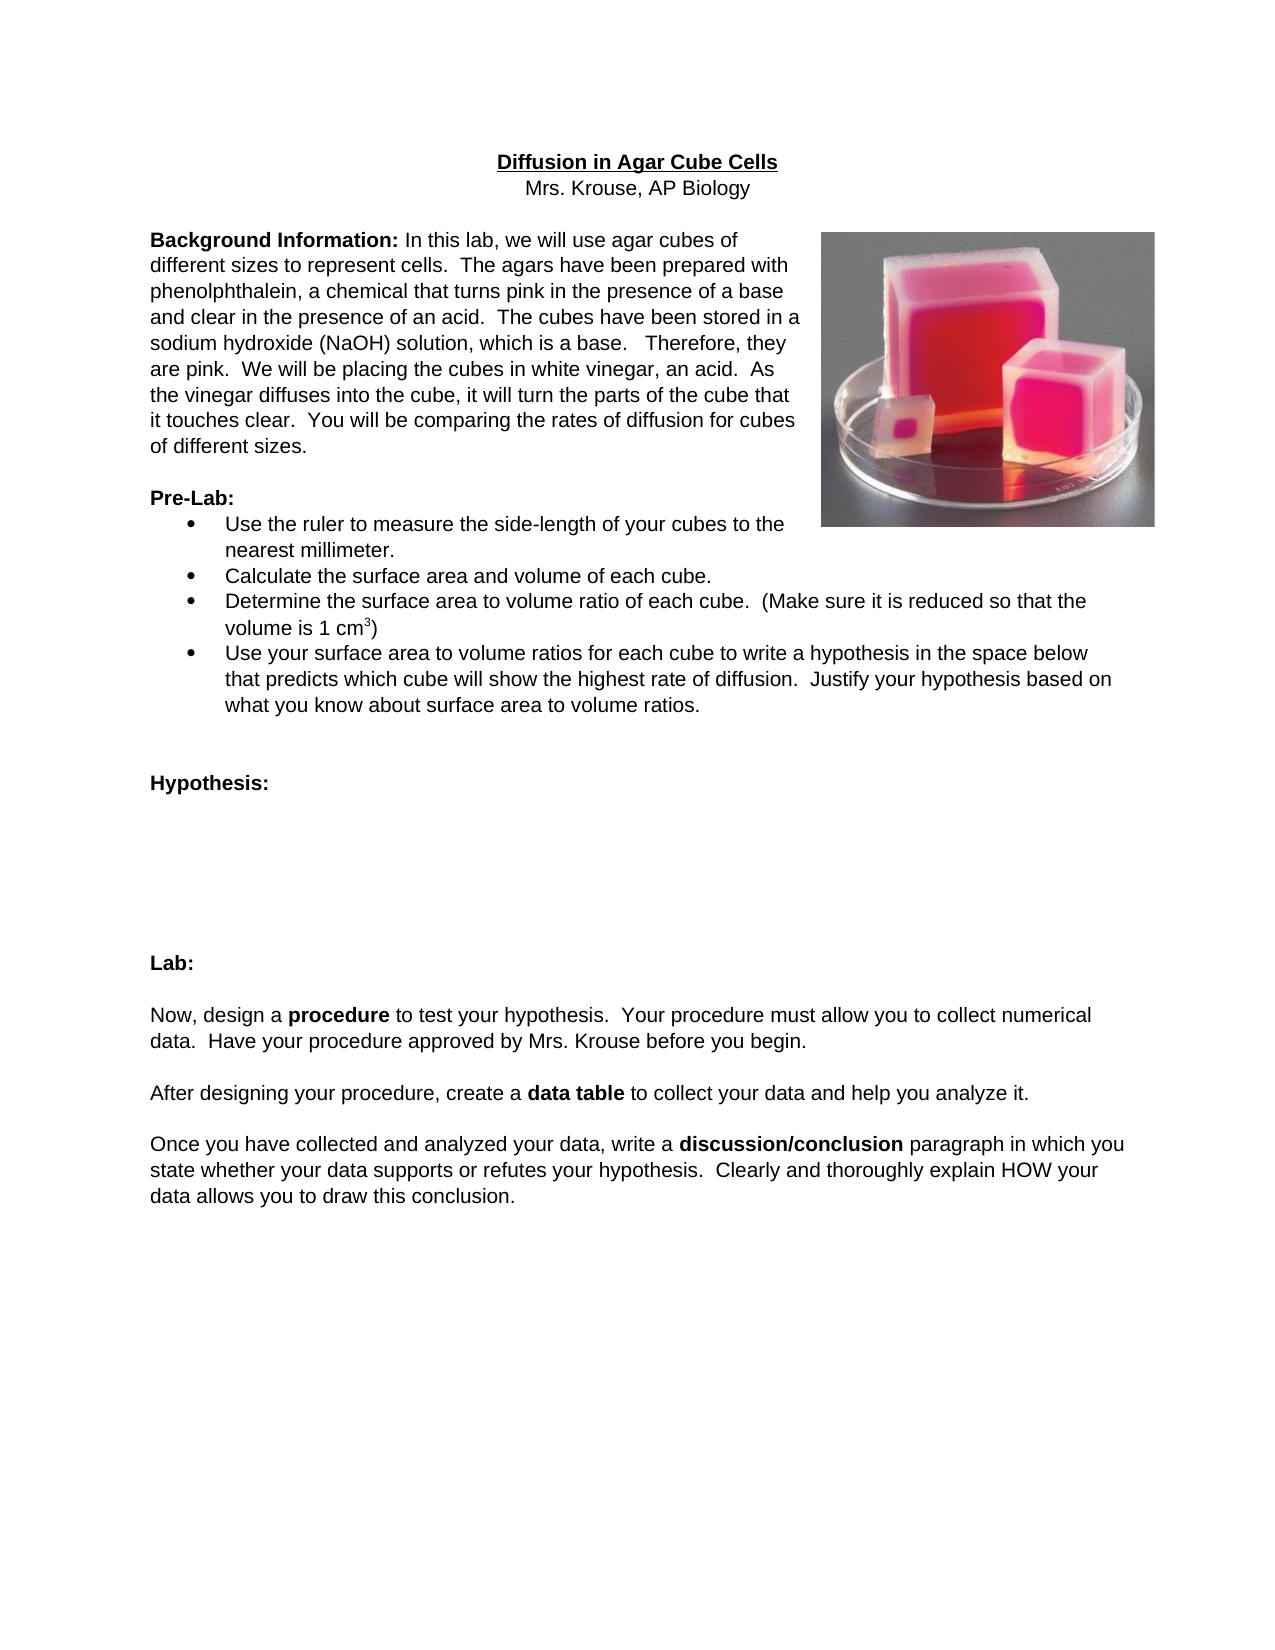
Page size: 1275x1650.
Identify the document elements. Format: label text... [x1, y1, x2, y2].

list Use your surface area to volume ratios for each cube to write a hypothesis in the space below that predicts which cube will show the highest rate of diffusion. Justify your hypothesis based on what you know about surface area to volume ratios. [187, 641, 1125, 717]
text Diffusion in Agar Cube Cells [150, 150, 1125, 174]
text Now, design a procedure to test your hypothesis. Your procedure must allow you to collect numerical data. Have your procedure approved by Mrs. Krouse before you begin. [150, 1003, 1125, 1053]
list Use the ruler to measure the side-length of your cubes to the nearest millimeter. [187, 512, 1125, 562]
picture [821, 232, 1155, 527]
text Mrs. Krouse, AP Biology [150, 176, 1125, 200]
text Pre-Lab: [150, 486, 821, 510]
text Hypothesis: [150, 770, 1125, 794]
list Calculate the surface area and volume of each cube. [187, 563, 1125, 587]
text After designing your procedure, create a data table to collect your data and help you analyze it. [150, 1080, 1125, 1104]
list Determine the surface area to volume ratio of each cube. (Make sure it is reduced so that the volume is 1 cm3) [187, 589, 1125, 639]
text Background Information: In this lab, we will use agar cubes of different sizes to represent cells. The agars have been prepared with phenolphthalein, a chemical that turns pink in the presence of a base and clear in the presence of an acid. The cubes have been stored in a sodium hydroxide (NaOH) solution, which is a base. Therefore, they are pink. We will be placing the cubes in white vinegar, an acid. As the vinegar diffuses into the cube, it will turn the parts of the cube that it touches clear. You will be comparing the rates of diffusion for cubes of different sizes. [150, 227, 1125, 458]
text Lab: [150, 951, 1125, 975]
text Once you have collected and analyzed your data, write a discussion/conclusion paragraph in which you state whether your data supports or refutes your hypothesis. Clearly and thoroughly explain HOW your data allows you to draw this conclusion. [150, 1132, 1125, 1208]
